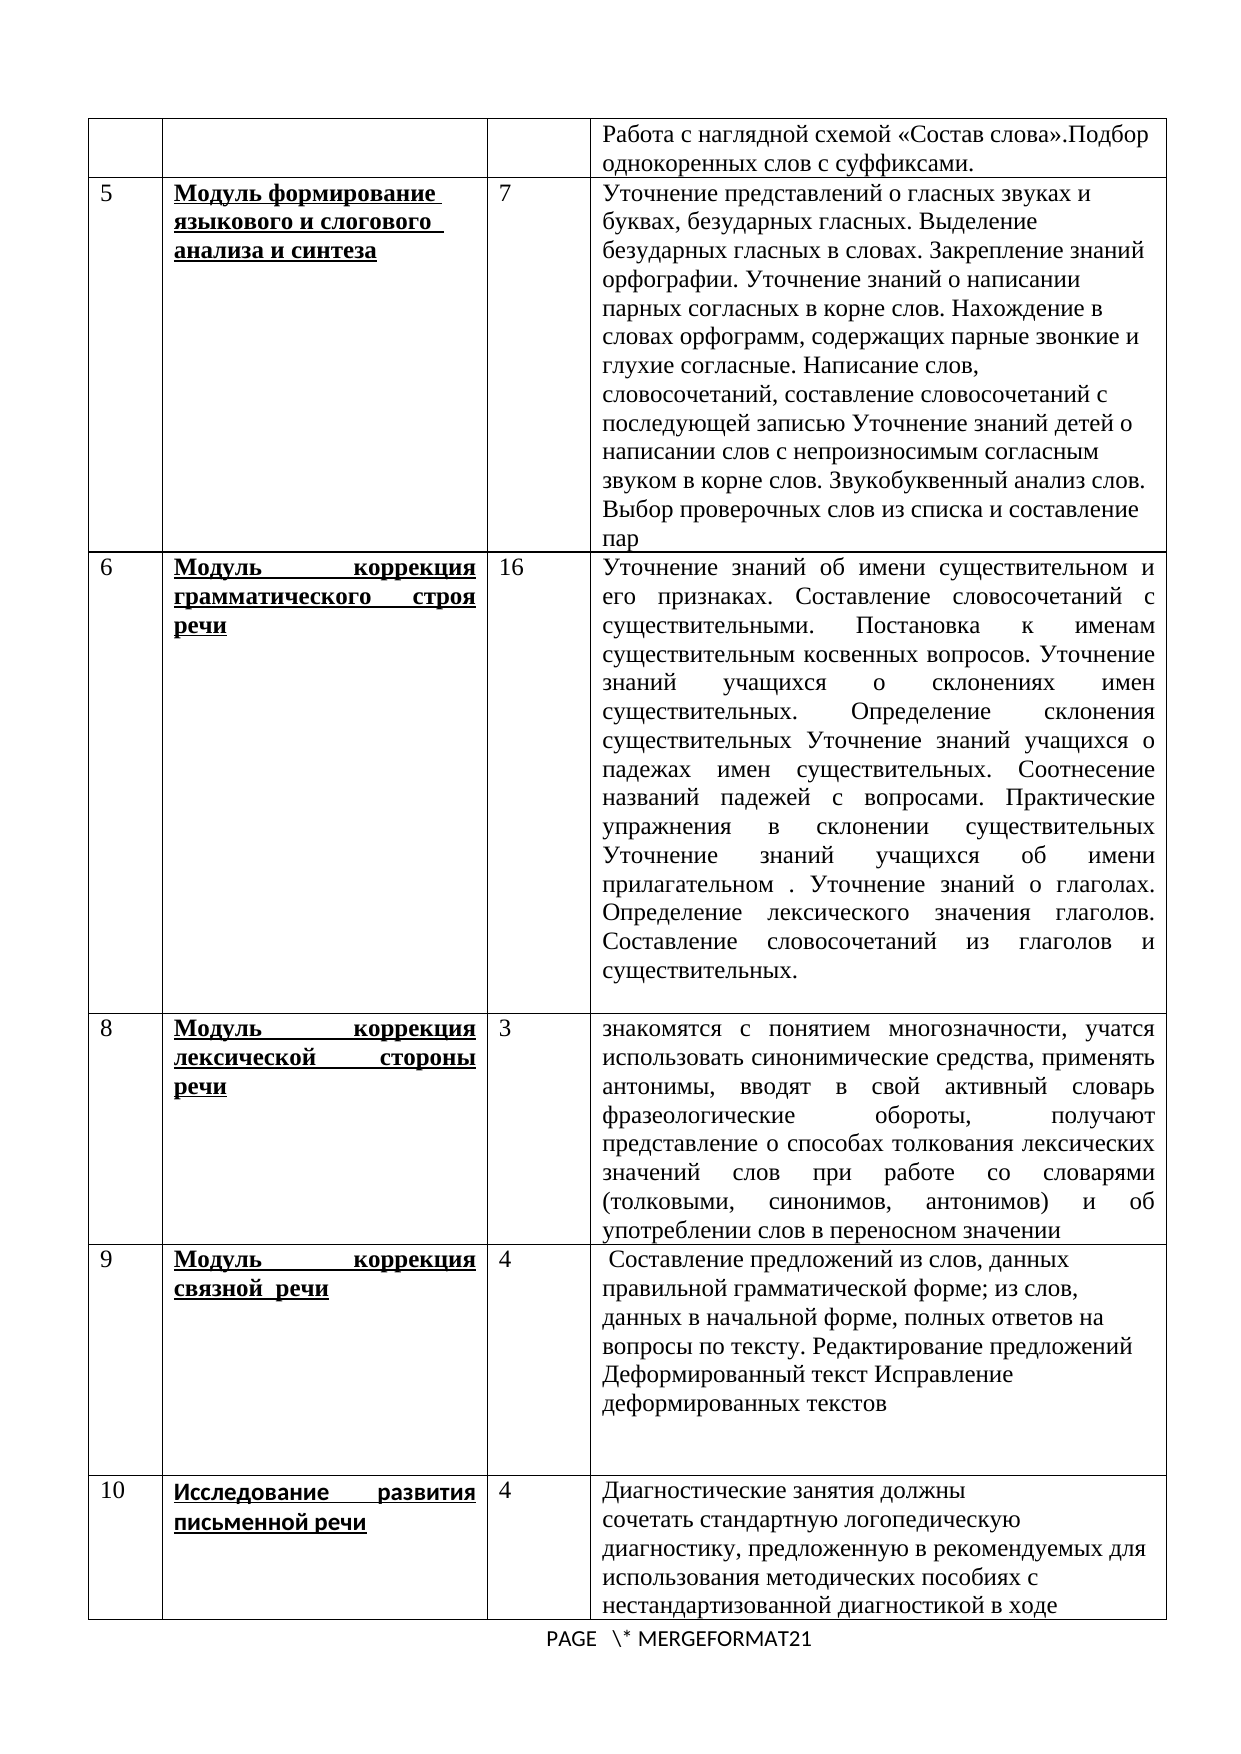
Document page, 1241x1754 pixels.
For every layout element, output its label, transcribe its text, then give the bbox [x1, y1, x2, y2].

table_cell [163, 1476, 487, 1619]
table_cell 16 [488, 553, 590, 1012]
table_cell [163, 119, 487, 177]
table_cell 8 [89, 1014, 162, 1243]
table_cell 4 [488, 1245, 590, 1474]
table_cell Модуль коррекция лексической стороны речи [163, 1014, 487, 1243]
table_cell Модуль коррекция грамматического строя речи [163, 553, 487, 1012]
table_cell 4 [89, 119, 162, 177]
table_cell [591, 119, 1166, 177]
table_cell 4 [488, 1476, 590, 1619]
table_cell 7 [488, 178, 590, 551]
table_cell 3 [488, 1014, 590, 1243]
table_cell Уточнение знаний об имени существительном и его признаках. Составление словосочетаний с существительными. Постановка к именам существительным косвенных вопросов. Уточнение знаний учащихся о склонениях имен существительных. Определение склонения существительных Уточнение знаний учащихся о падежах имен существительных. Соотнесение названий падежей с вопросами. Практические упражнения в склонении существительных Уточнение знаний учащихся об имени прилагательном . Уточнение знаний о глаголах. Определение лексического значения глаголов. Составление словосочетаний из глаголов и существительных. [591, 553, 1166, 1012]
table_cell 10 [89, 1476, 162, 1619]
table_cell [591, 1476, 1166, 1619]
table_cell Модуль коррекция связной речи [163, 1245, 487, 1474]
table_cell 14 [488, 119, 590, 177]
table_cell 9 [89, 1245, 162, 1474]
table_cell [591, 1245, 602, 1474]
table_cell 6 [89, 553, 162, 1012]
table_cell Модуль формирование языкового и слогового анализа и синтеза [163, 178, 487, 551]
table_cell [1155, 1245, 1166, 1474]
table_cell Уточнение представлений о гласных звуках и буквах, безударных гласных. Выделение безударных гласных в словах. Закрепление знаний орфографии. Уточнение знаний о написании парных согласных в корне слов. Нахождение в словах орфограмм, содержащих парные звонкие и глухие согласные. Написание слов, словосочетаний, составление словосочетаний с последующей записью Уточнение знаний детей о написании слов с непроизносимым согласным звуком в корне слов. Звукобуквенный анализ слов. Выбор проверочных слов из списка и составление пар [591, 178, 1166, 551]
table_cell 5 [89, 178, 162, 551]
table_cell знакомятся с понятием многозначности, учатся использовать синонимические средства, применять антонимы, вводят в свой активный словарь фразеологические обороты, получают представление о способах толкования лексических значений слов при работе со словарями (толковыми, синонимов, антонимов) и об употреблении слов в переносном значении [591, 1014, 1166, 1243]
